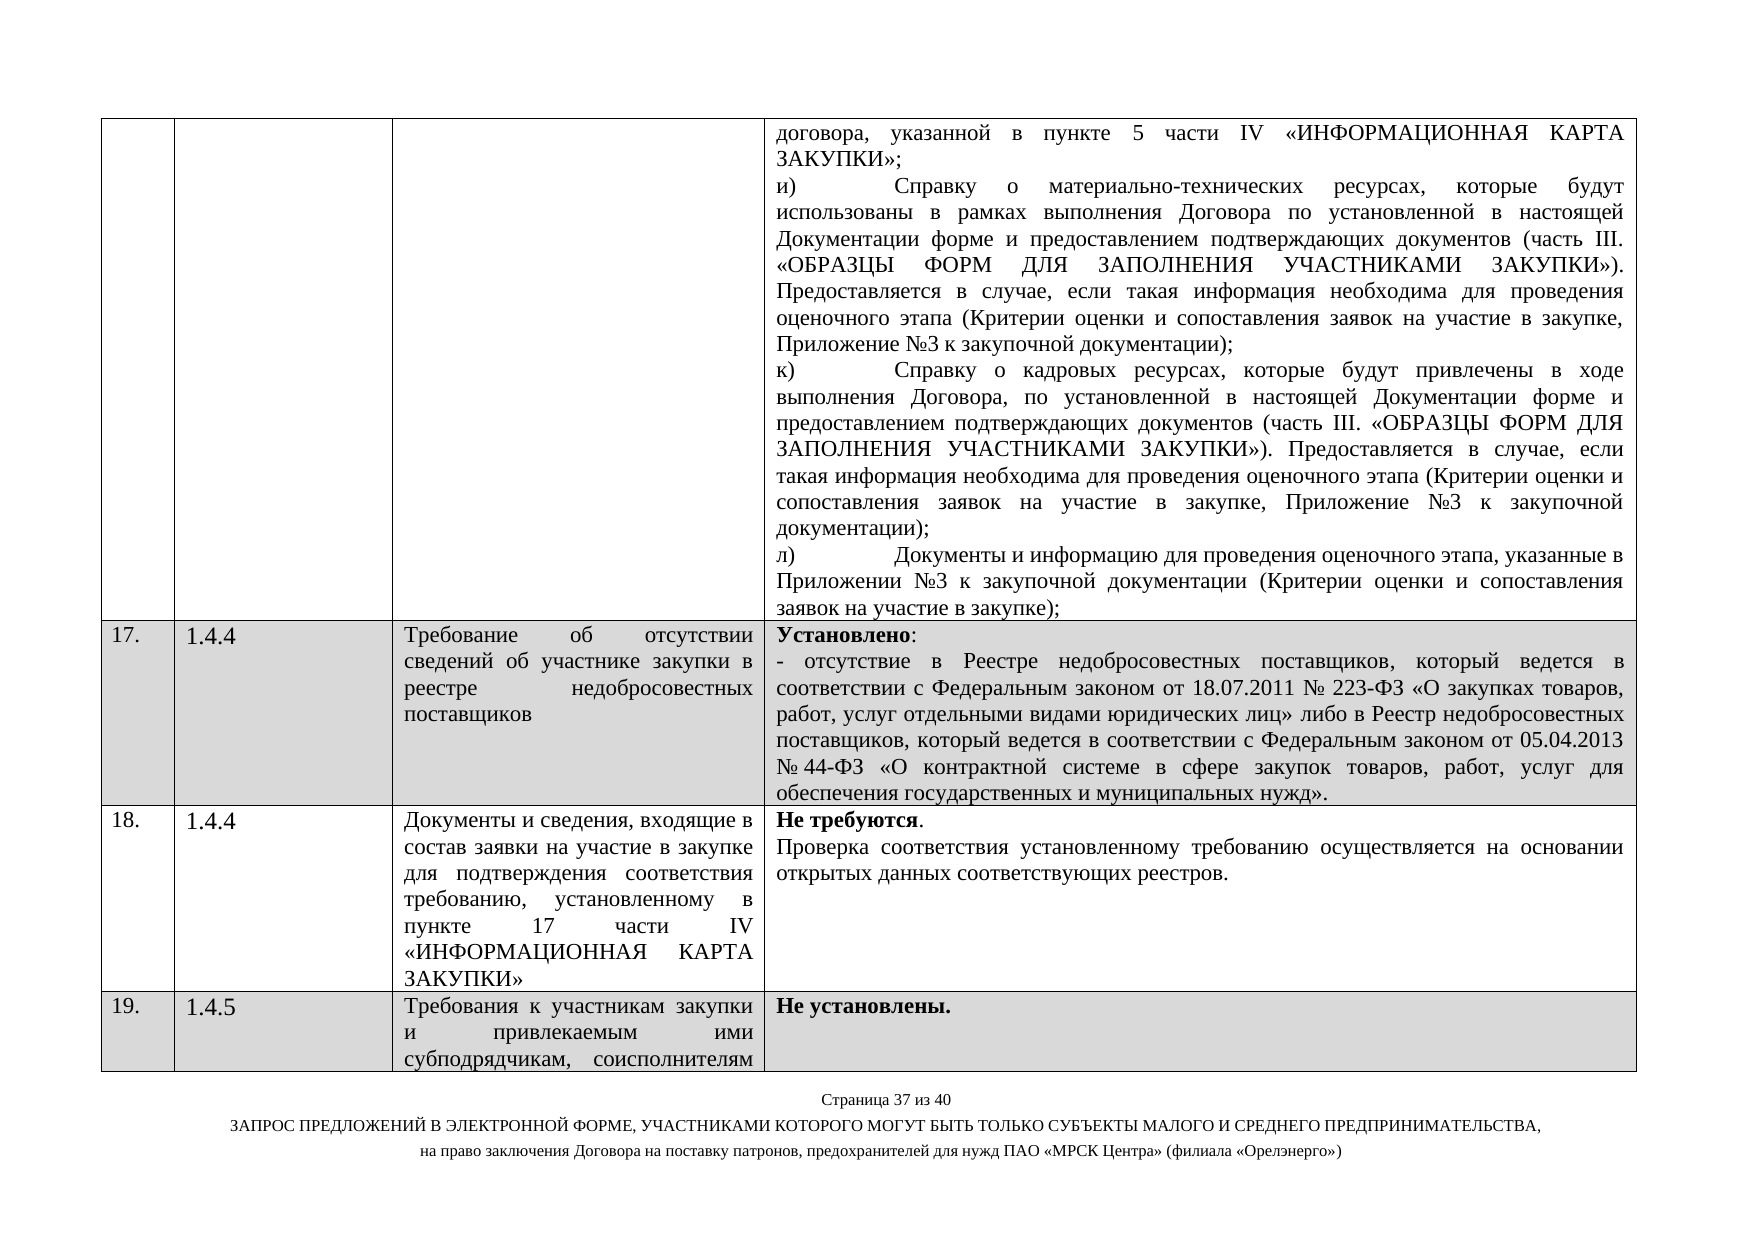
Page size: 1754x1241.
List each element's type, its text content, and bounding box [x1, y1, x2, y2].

table_cell 1.4.4 [175, 621, 392, 805]
table_cell Установлено: - отсутствие в Реестре недобросовестных поставщиков, который ведется в соответствии с Федеральным законом от 18.07.2011 № 223-ФЗ «О закупках товаров, работ, услуг отдельными видами юридических лиц» либо в Реестр недобросовестных поставщиков, который ведется в соответствии с Федеральным законом от 05.04.2013 № 44-ФЗ «О контрактной системе в сфере закупок товаров, работ, услуг для обеспечения государственных и муниципальных нужд». [765, 621, 1636, 805]
table_cell [102, 806, 174, 991]
table_cell [102, 119, 174, 620]
table_cell Не установлены. [765, 992, 1636, 1071]
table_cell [765, 119, 1636, 620]
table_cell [175, 119, 392, 620]
table_cell [102, 992, 174, 1071]
table_cell Требование об отсутствии сведений об участнике закупки в реестре недобросовестных поставщиков [393, 621, 764, 805]
table_cell Документы и сведения, входящие в состав заявки на участие в закупке для подтверждения соответствия требованию, установленному в пункте 17 части IV «ИНФОРМАЦИОННАЯ КАРТА ЗАКУПКИ» [393, 806, 764, 991]
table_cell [393, 119, 764, 620]
table_cell 1.4.5 [175, 992, 392, 1071]
table_cell 1.4.4 [175, 806, 392, 991]
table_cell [393, 992, 764, 1071]
table_cell Не требуются. Проверка соответствия установленному требованию осуществляется на основании открытых данных соответствующих реестров. [765, 806, 1636, 991]
table_cell [102, 621, 174, 805]
